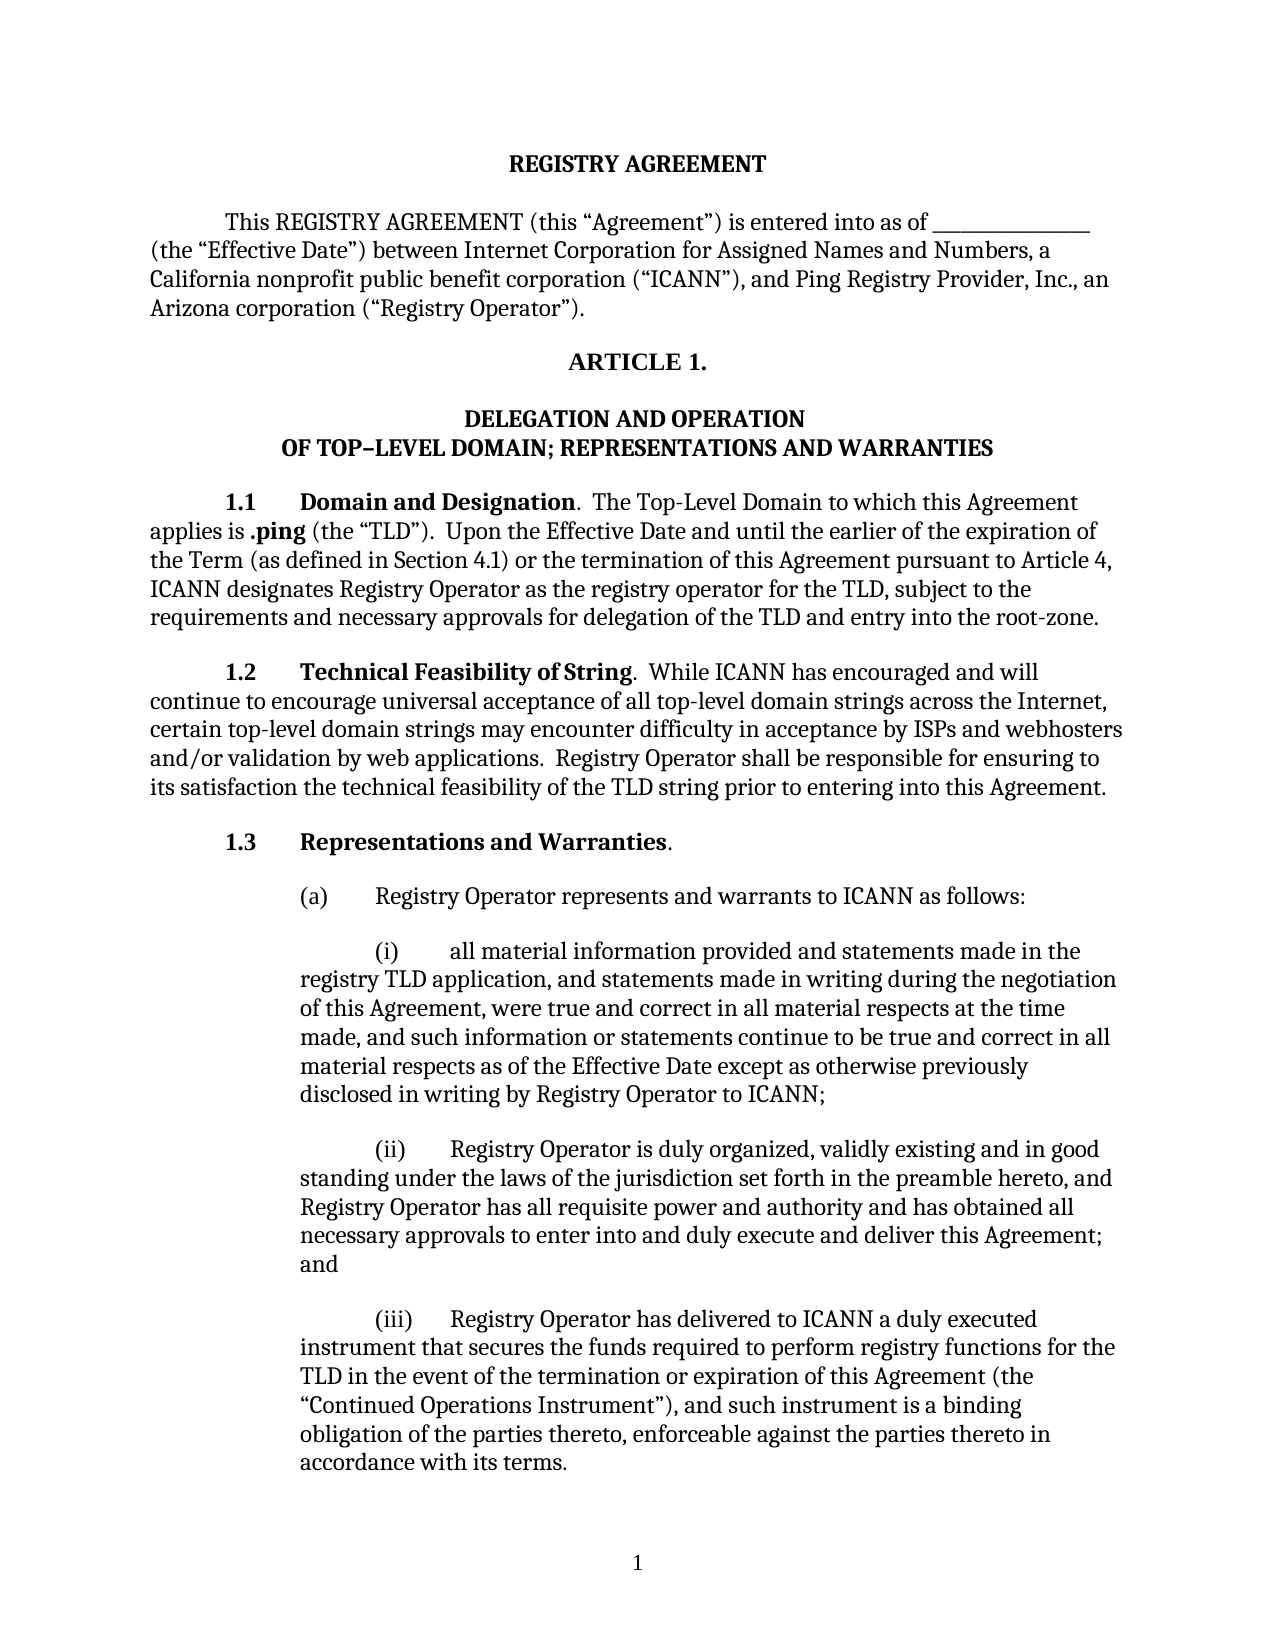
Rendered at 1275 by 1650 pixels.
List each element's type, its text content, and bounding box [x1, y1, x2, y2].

text DELEGATION AND OPERATION OF TOP–LEVEL DOMAIN; REPRESENTATIONS AND WARRANTIES [150, 347, 1125, 462]
title REGISTRY AGREEMENT [150, 150, 1125, 179]
text Registry Operator is duly organized, validly existing and in good standing under the laws of the jurisdiction set forth in the preamble hereto, and Registry Operator has all requisite power and authority and has obtained all necessary approvals to enter into and duly execute and deliver this Agreement; and [300, 1134, 1125, 1279]
text Registry Operator has delivered to ICANN a duly executed instrument that secures the funds required to perform registry functions for the TLD in the event of the termination or expiration of this Agreement (the “Continued Operations Instrument”), and such instrument is a binding obligation of the parties thereto, enforceable against the parties thereto in accordance with its terms. [300, 1304, 1125, 1477]
text all material information provided and statements made in the registry TLD application, and statements made in writing during the negotiation of this Agreement, were true and correct in all material respects at the time made, and such information or statements continue to be true and correct in all material respects as of the Effective Date except as otherwise previously disclosed in writing by Registry Operator to ICANN; [300, 936, 1125, 1109]
text Representations and Warranties. [150, 827, 1125, 856]
text This REGISTRY AGREEMENT (this “Agreement”) is entered into as of _________________ (the “Effective Date”) between Internet Corporation for Assigned Names and Numbers, a California nonprofit public benefit corporation (“ICANN”), and Ping Registry Provider, Inc., an Arizona corporation (“Registry Operator”). [150, 207, 1125, 322]
text Technical Feasibility of String. While ICANN has encouraged and will continue to encourage universal acceptance of all top-level domain strings across the Internet, certain top-level domain strings may encounter difficulty in acceptance by ISPs and webhosters and/or validation by web applications. Registry Operator shall be responsible for ensuring to its satisfaction the technical feasibility of the TLD string prior to entering into this Agreement. [150, 657, 1125, 802]
text Registry Operator represents and warrants to ICANN as follows: [150, 881, 1125, 911]
text Domain and Designation. The Top-Level Domain to which this Agreement applies is .ping (the “TLD”). Upon the Effective Date and until the earlier of the expiration of the Term (as defined in Section 4.1) or the termination of this Agreement pursuant to Article 4, ICANN designates Registry Operator as the registry operator for the TLD, subject to the requirements and necessary approvals for delegation of the TLD and entry into the root-zone. [150, 487, 1125, 632]
